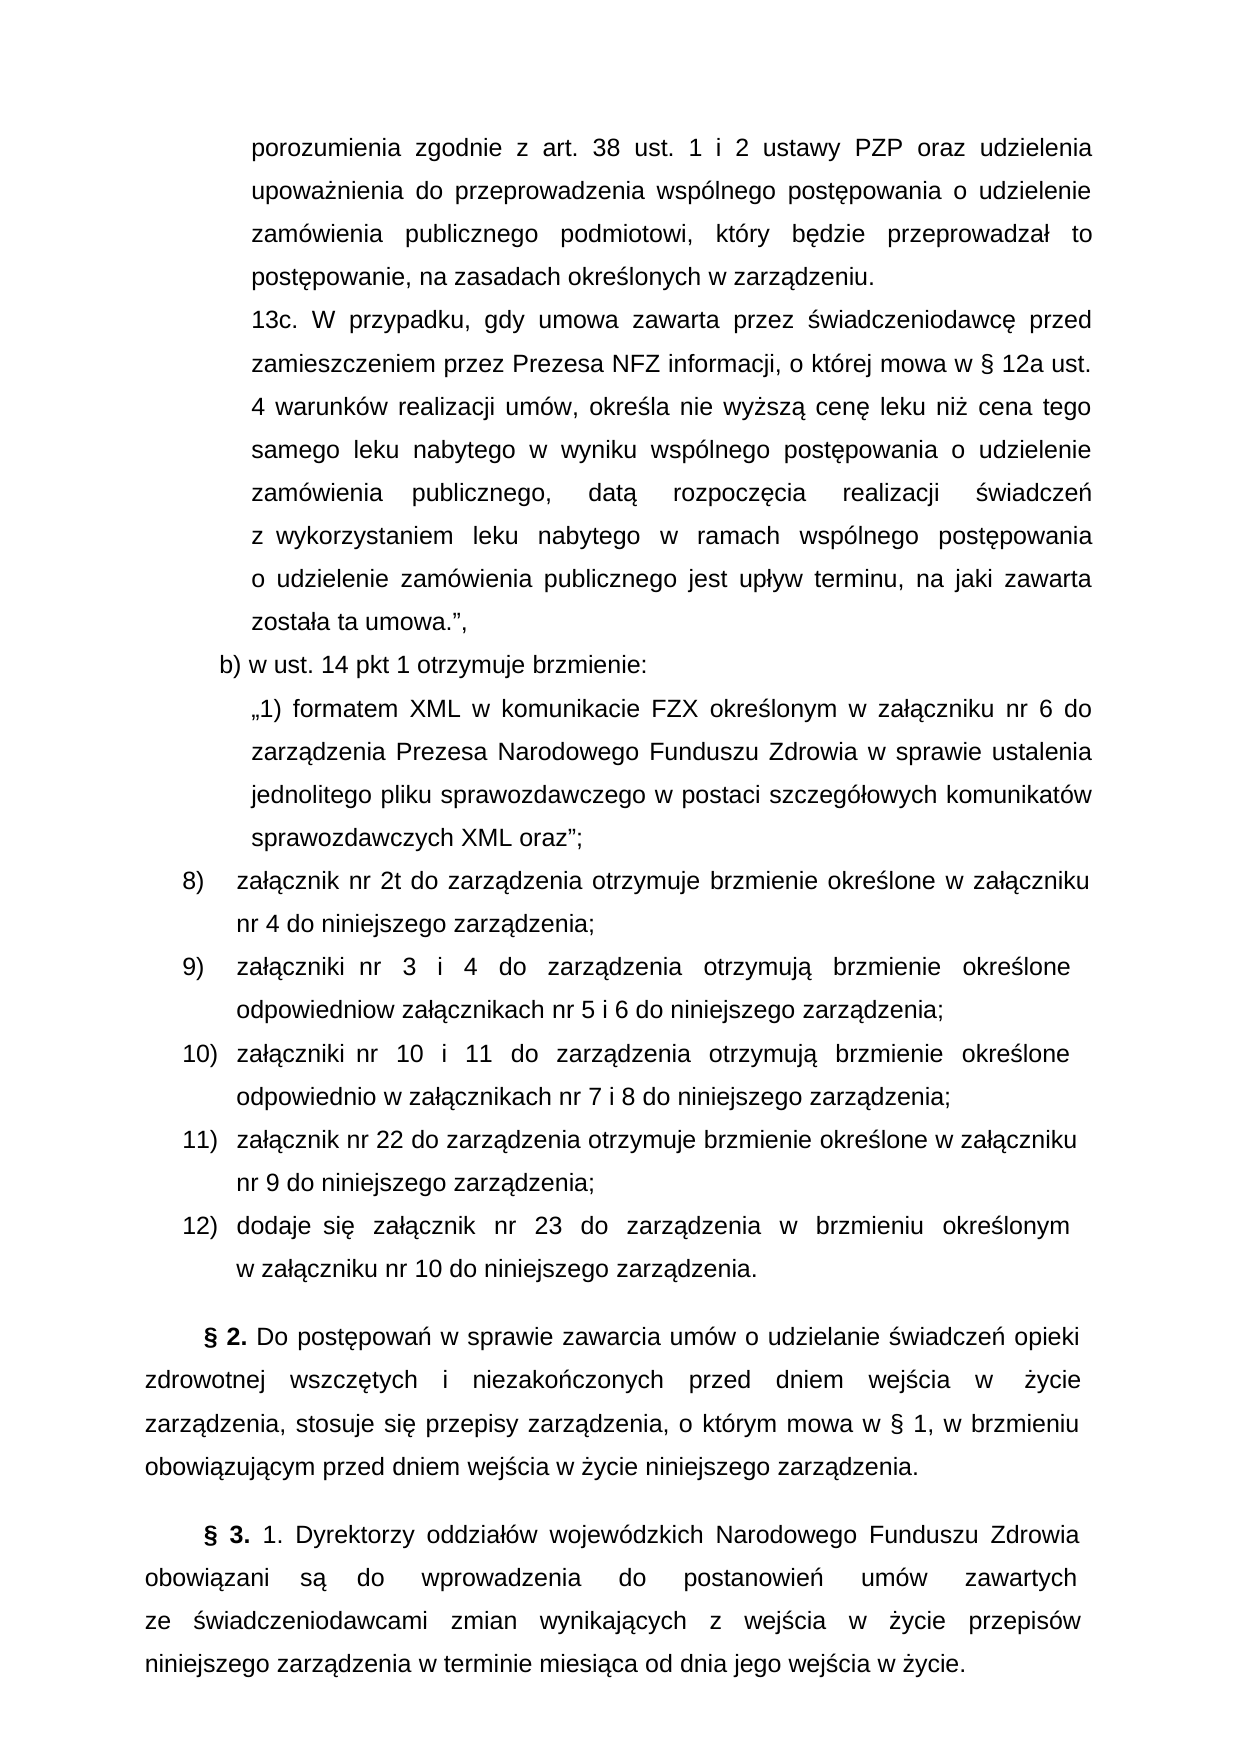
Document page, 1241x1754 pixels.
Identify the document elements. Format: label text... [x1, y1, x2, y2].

text 13c. W przypadku, gdy umowa zawarta przez świadczeniodawcę przed zamieszczeniem przez Prezesa NFZ informacji, o której mowa w § 12a ust. 4 warunków realizacji umów, określa nie wyższą cenę leku niż cena tego samego leku nabytego w wyniku wspólnego postępowania o udzielenie zamówienia publicznego, datą rozpoczęcia realizacji świadczeń z wykorzystaniem leku nabytego w ramach wspólnego postępowania o udzielenie zamówienia publicznego jest upływ terminu, na jaki zawarta została ta umowa.”, [251, 305, 1093, 636]
text w załączniku nr 10 do niniejszego zarządzenia. [236, 1254, 1105, 1283]
text nr 4 do niniejszego zarządzenia; [236, 909, 1105, 938]
list w ust. 14 pkt 1 otrzymuje brzmienie: [219, 650, 1105, 679]
list dodaje się załącznik nr 23 do zarządzenia w brzmieniu określonym [182, 1211, 1105, 1240]
text § 3. 1. Dyrektorzy oddziałów wojewódzkich Narodowego Funduszu Zdrowia obowiązani są do wprowadzenia do postanowień umów zawartych ze świadczeniodawcami zmian wynikających z wejścia w życie przepisów niniejszego zarządzenia w terminie miesiąca od dnia jego wejścia w życie. [144, 1520, 1081, 1678]
text porozumienia zgodnie z art. 38 ust. 1 i 2 ustawy PZP oraz udzielenia upoważnienia do przeprowadzenia wspólnego postępowania o udzielenie zamówienia publicznego podmiotowi, który będzie przeprowadzał to postępowanie, na zasadach określonych w zarządzeniu. [251, 133, 1093, 291]
list załącznik nr 2t do zarządzenia otrzymuje brzmienie określone w załączniku [182, 866, 1105, 895]
list załącznik nr 22 do zarządzenia otrzymuje brzmienie określone w załączniku [182, 1125, 1105, 1153]
list załączniki nr 10 i 11 do zarządzenia otrzymują brzmienie określone [182, 1038, 1105, 1067]
list załączniki nr 3 i 4 do zarządzenia otrzymują brzmienie określone [182, 952, 1105, 981]
text nr 9 do niniejszego zarządzenia; [236, 1168, 1105, 1197]
text „1) formatem XML w komunikacie FZX określonym w załączniku nr 6 do zarządzenia Prezesa Narodowego Funduszu Zdrowia w sprawie ustalenia jednolitego pliku sprawozdawczego w postaci szczegółowych komunikatów sprawozdawczych XML oraz”; [251, 693, 1093, 852]
text odpowiednio w załącznikach nr 7 i 8 do niniejszego zarządzenia; [236, 1082, 1105, 1110]
text odpowiedniow załącznikach nr 5 i 6 do niniejszego zarządzenia; [236, 995, 1105, 1024]
text § 2. Do postępowań w sprawie zawarcia umów o udzielanie świadczeń opieki zdrowotnej wszczętych i niezakończonych przed dniem wejścia w życie zarządzenia, stosuje się przepisy zarządzenia, o którym mowa w § 1, w brzmieniu obowiązującym przed dniem wejścia w życie niniejszego zarządzenia. [144, 1322, 1081, 1480]
